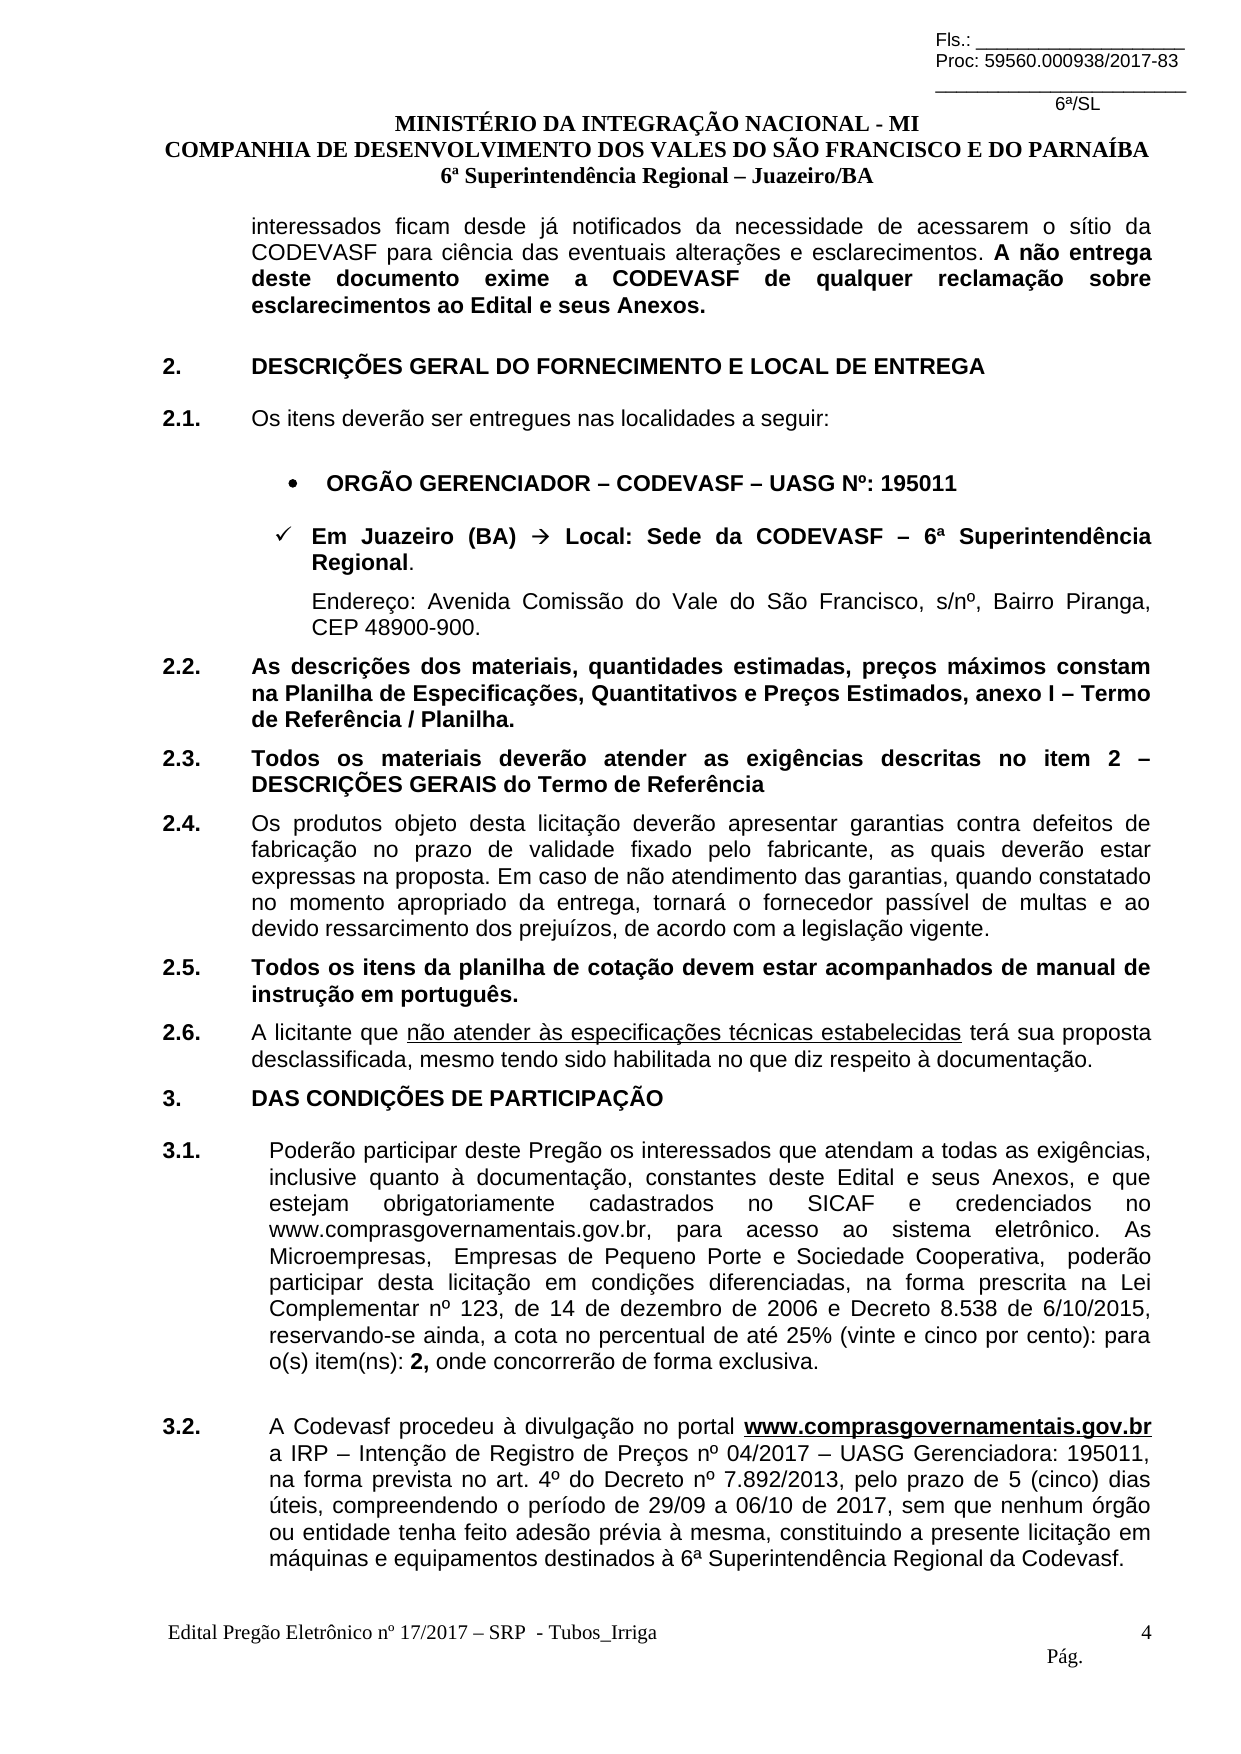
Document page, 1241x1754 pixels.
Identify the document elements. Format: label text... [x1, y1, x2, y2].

text A Codevasf procedeu à divulgação no portal www.comprasgovernamentais.gov.br a IRP – Intenção de Registro de Preços nº 04/2017 – UASG Gerenciadora: 195011, na forma prevista no art. 4º do Decreto nº 7.892/2013, pelo prazo de 5 (cinco) dias úteis, compreendendo o período de 29/09 a 06/10 de 2017, sem que nenhum órgão ou entidade tenha feito adesão prévia à mesma, constituindo a presente licitação em máquinas e equipamentos destinados à 6ª Superintendência Regional da Codevasf. [162, 1413, 1152, 1571]
list Os produtos objeto desta licitação deverão apresentar garantias contra defeitos de fabricação no prazo de validade fixado pelo fabricante, as quais deverão estar expressas na proposta. Em caso de não atendimento das garantias, quando constatado no momento apropriado da entrega, tornará o fornecedor passível de multas e ao devido ressarcimento dos prejuízos, de acordo com a legislação vigente. [162, 810, 1152, 942]
list Em Juazeiro (BA) Local: Sede da CODEVASF – 6ª Superintendência Regional. [274, 523, 1152, 575]
text Poderão participar deste Pregão os interessados que atendam a todas as exigências, inclusive quanto à documentação, constantes deste Edital e seus Anexos, e que estejam obrigatoriamente cadastrados no SICAF e credenciados no www.comprasgovernamentais.gov.br, para acesso ao sistema eletrônico. As Microempresas, Empresas de Pequeno Porte e Sociedade Cooperativa, poderão participar desta licitação em condições diferenciadas, na forma prescrita na Lei Complementar nº 123, de 14 de dezembro de 2006 e Decreto 8.538 de 6/10/2015, reservando-se ainda, a cota no percentual de até 25% (vinte e cinco por cento): para o(s) item(ns): 2, onde concorrerão de forma exclusiva. [162, 1137, 1152, 1374]
list Endereço: Avenida Comissão do Vale do São Francisco, s/nº, Bairro Piranga, CEP 48900-900. [311, 588, 1152, 641]
list A licitante que não atender às especificações técnicas estabelecidas terá sua proposta desclassificada, mesmo tendo sido habilitada no que diz respeito à documentação. [162, 1019, 1152, 1072]
list Os itens deverão ser entregues nas localidades a seguir: [162, 405, 1152, 431]
list ORGÃO GERENCIADOR – CODEVASF – UASG Nº: 195011 [289, 470, 1152, 496]
list Todos os itens da planilha de cotação devem estar acompanhados de manual de instrução em português. [162, 954, 1152, 1007]
list DESCRIÇÕES GERAL DO FORNECIMENTO E LOCAL DE ENTREGA [162, 353, 1152, 379]
list Todos os materiais deverão atender as exigências descritas no item 2 – DESCRIÇÕES GERAIS do Termo de Referência [162, 745, 1152, 797]
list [162, 213, 1152, 318]
list DAS CONDIÇÕES DE PARTICIPAÇÃO [162, 1084, 1152, 1111]
list As descrições dos materiais, quantidades estimadas, preços máximos constam na Planilha de Especificações, Quantitativos e Preços Estimados, anexo I – Termo de Referência / Planilha. [162, 653, 1152, 732]
